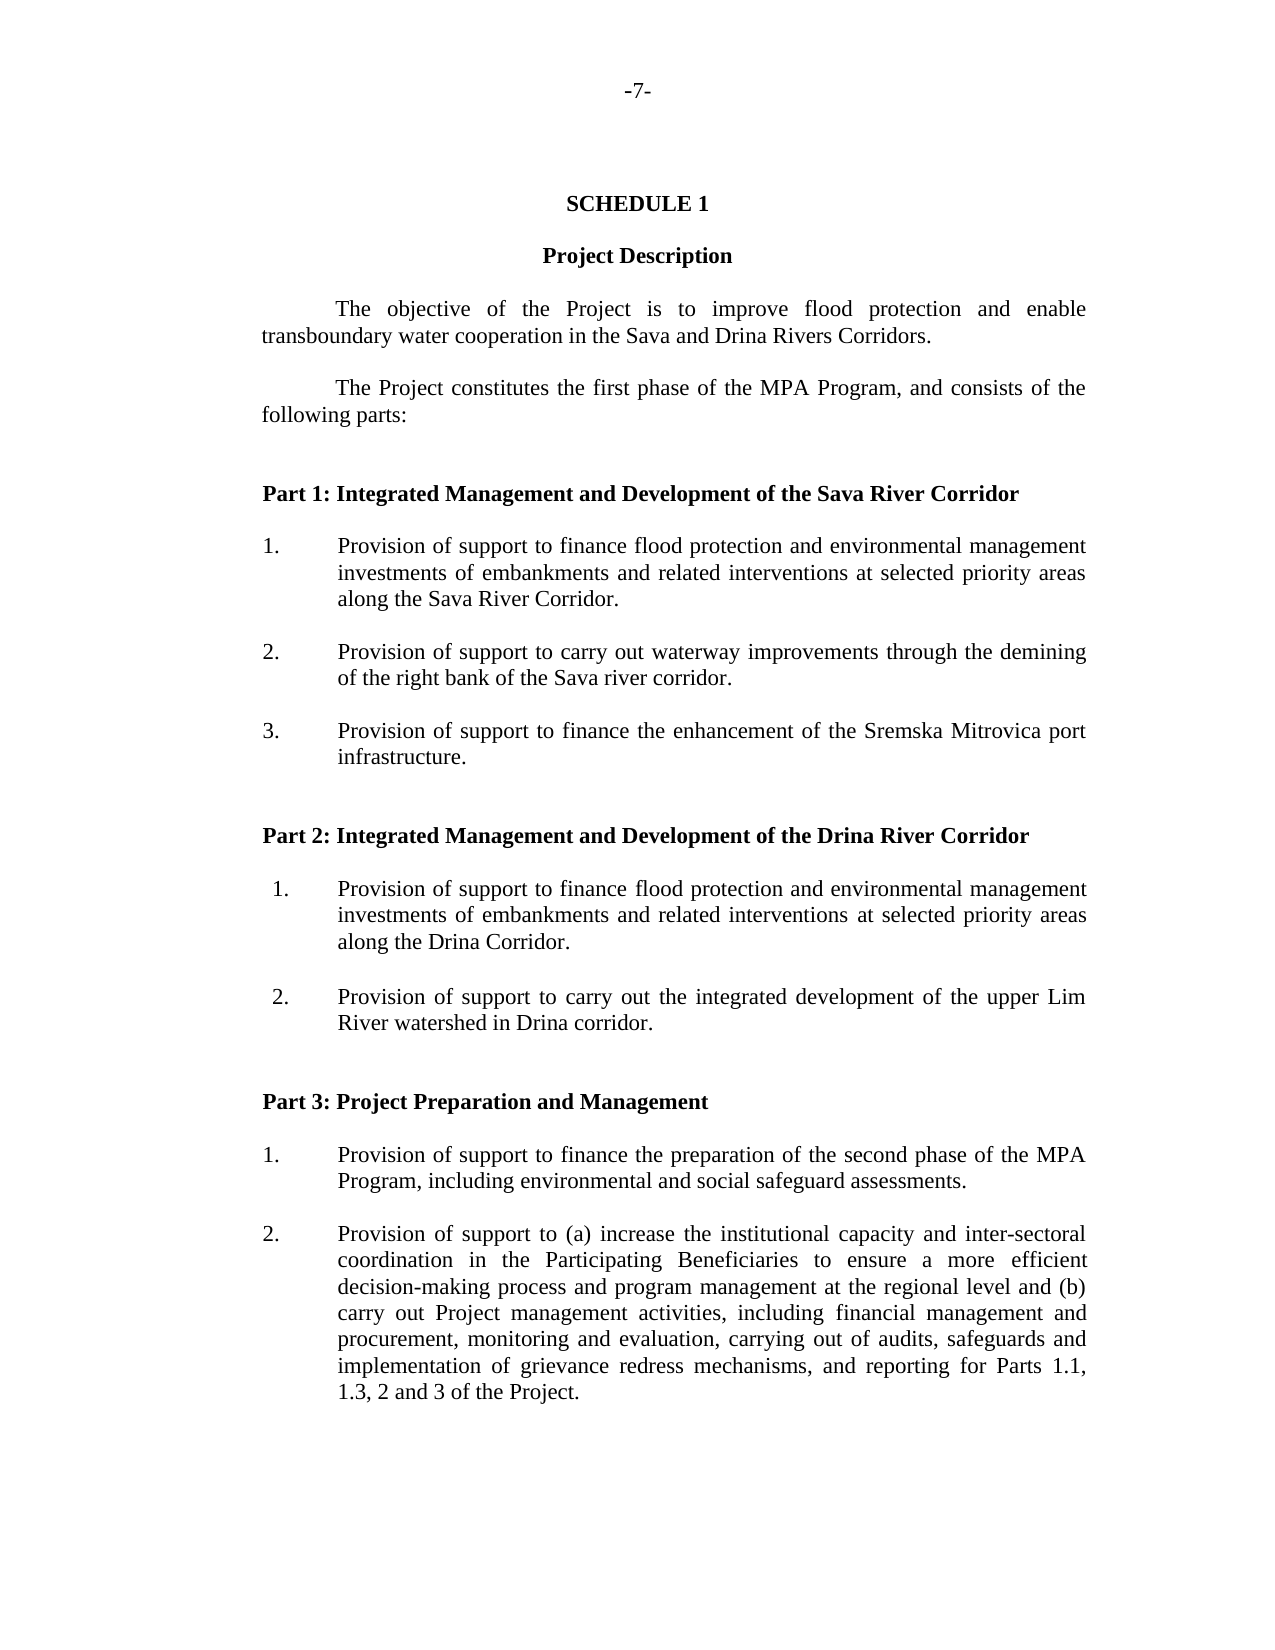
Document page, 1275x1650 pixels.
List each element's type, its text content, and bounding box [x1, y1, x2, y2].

text Part 3: Project Preparation and Management [187, 1088, 1087, 1115]
text SCHEDULE 1 [187, 190, 1087, 216]
text The Project constitutes the first phase of the MPA Program, and consists of the following parts: [261, 374, 1087, 427]
list Provision of support to (a) increase the institutional capacity and inter-sectoral coordination in the Participating Beneficiaries to ensure a more efficient decision-making process and program management at the regional level and (b) carry out Project management activities, including financial management and procurement, monitoring and evaluation, carrying out of audits, safeguards and implementation of grievance redress mechanisms, and reporting for Parts 1.1, 1.3, 2 and 3 of the Project. [262, 1220, 1087, 1404]
text The objective of the Project is to improve flood protection and enable transboundary water cooperation in the Sava and Drina Rivers Corridors. [261, 295, 1087, 348]
list Provision of support to finance the preparation of the second phase of the MPA Program, including environmental and social safeguard assessments. [262, 1141, 1087, 1194]
list Provision of support to finance flood protection and environmental management investments of embankments and related interventions at selected priority areas along the Drina Corridor. [272, 875, 1087, 954]
text Part 2: Integrated Management and Development of the Drina River Corridor [187, 822, 1087, 849]
list Provision of support to finance the enhancement of the Sremska Mitrovica port infrastructure. [262, 717, 1087, 770]
text Project Description [187, 243, 1087, 269]
list Provision of support to carry out waterway improvements through the demining of the right bank of the Sava river corridor. [262, 638, 1087, 691]
list Provision of support to carry out the integrated development of the upper Lim River watershed in Drina corridor. [272, 983, 1087, 1036]
list Provision of support to finance flood protection and environmental management investments of embankments and related interventions at selected priority areas along the Sava River Corridor. [262, 532, 1087, 612]
text Part 1: Integrated Management and Development of the Sava River Corridor [187, 480, 1087, 506]
